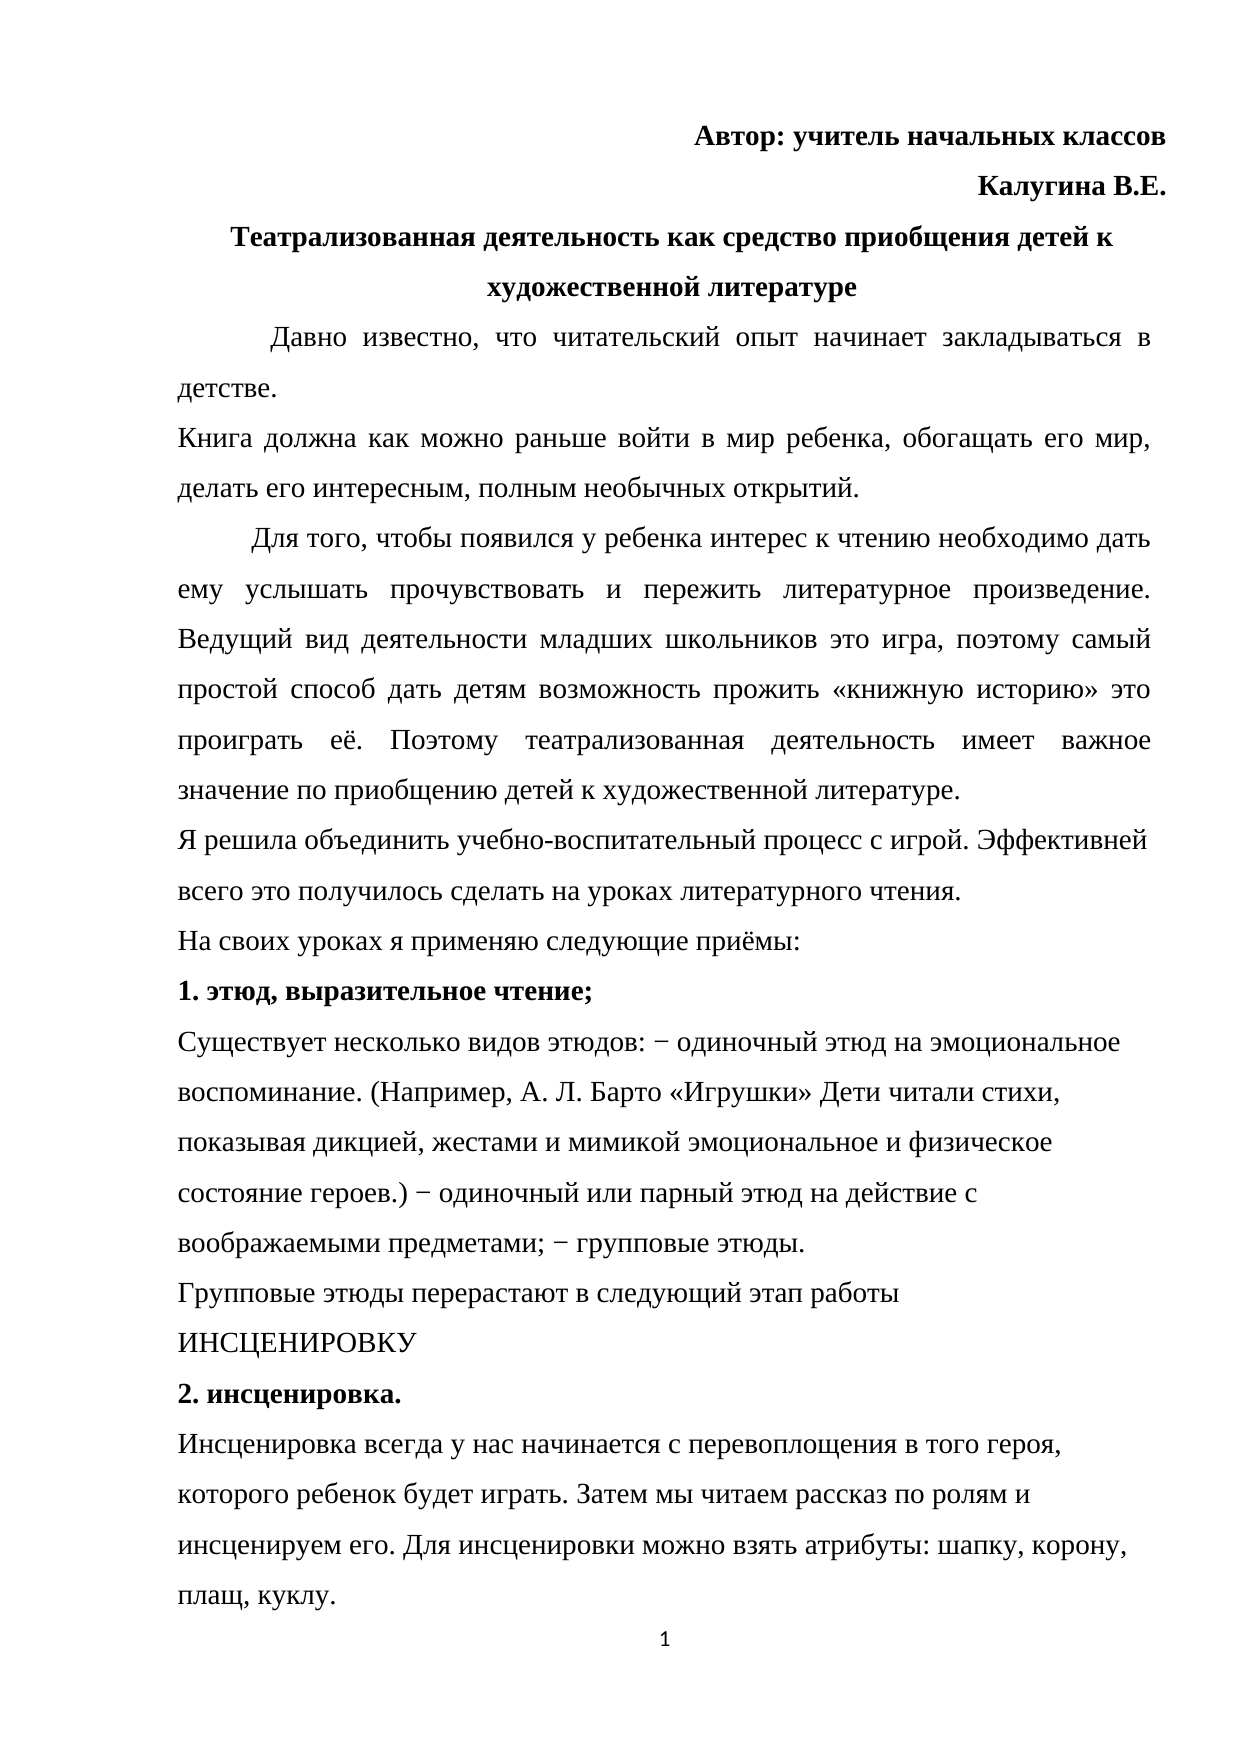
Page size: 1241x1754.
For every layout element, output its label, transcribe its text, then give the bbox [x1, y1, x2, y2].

text Автор: учитель начальных классов [177, 118, 1167, 152]
text Для того, чтобы появился у ребенка интерес к чтению необходимо дать ему услышать прочувствовать и пережить литературное произведение. Ведущий вид деятельности младших школьников это игра, поэтому самый простой способ дать детям возможность прожить «книжную историю» это проиграть её. Поэтому театрализованная деятельность имеет важное значение по приобщению детей к художественной литературе. [177, 521, 1152, 806]
text Инсценировка всегда у нас начинается с перевоплощения в того героя, которого ребенок будет играть. Затем мы читаем рассказ по ролям и инсценируем его. Для инсценировки можно взять атрибуты: шапку, корону, плащ, куклу. [177, 1426, 1152, 1611]
text Калугина В.Е. [177, 168, 1167, 202]
text Я решила объединить учебно-воспитательный процесс с игрой. Эффективней всего это получилось сделать на уроках литературного чтения. [177, 822, 1152, 906]
text Театрализованная деятельность как средство приобщения детей к художественной литературе [177, 219, 1167, 303]
text 1. этюд, выразительное чтение; [177, 973, 1152, 1007]
text Групповые этюды перерастают в следующий этап работы ИНСЦЕНИРОВКУ [177, 1275, 1152, 1359]
text Книга должна как можно раньше войти в мир ребенка, обогащать его мир, делать его интересным, полным необычных открытий. [177, 420, 1152, 504]
text 2. инсценировка. [177, 1376, 1152, 1409]
text Давно известно, что читательский опыт начинает закладываться в детстве. [177, 319, 1152, 403]
text Существует несколько видов этюдов: − одиночный этюд на эмоциональное воспоминание. (Например, А. Л. Барто «Игрушки» Дети читали стихи, показывая дикцией, жестами и мимикой эмоциональное и физическое состояние героев.) − одиночный или парный этюд на действие с воображаемыми предметами; − групповые этюды. [177, 1024, 1152, 1258]
text На своих уроках я применяю следующие приёмы: [177, 923, 1152, 957]
